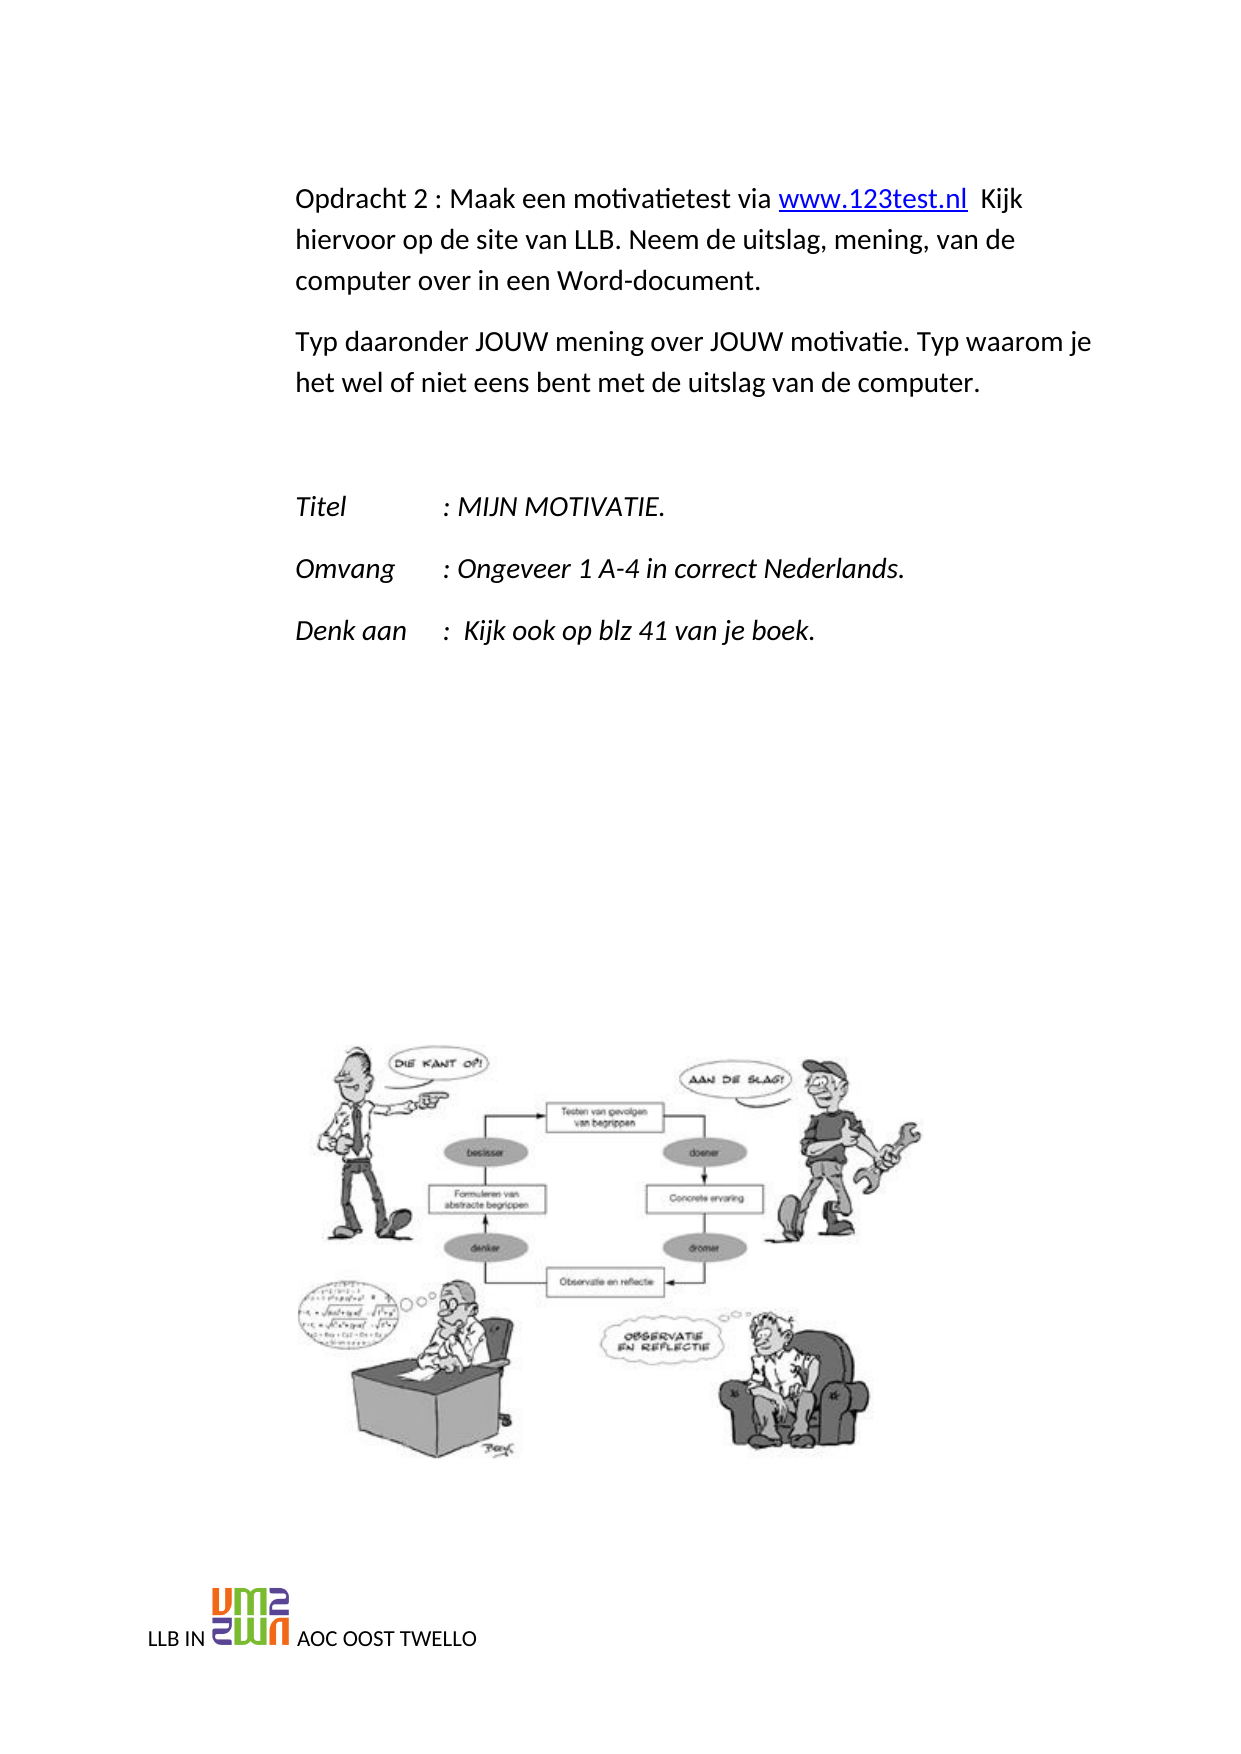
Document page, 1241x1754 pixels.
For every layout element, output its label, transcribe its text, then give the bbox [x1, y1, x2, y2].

picture [210, 1587, 292, 1647]
text Opdracht 2 : Maak een motivatietest via www.123test.nl Kijk hiervoor op de site van LLB. Neem de uitslag, mening, van de computer over in een Word-document. [295, 180, 1092, 297]
text Denk aan : Kijk ook op blz 41 van je boek. [295, 612, 1092, 647]
text Titel : MIJN MOTIVATIE. [295, 488, 1092, 524]
text Typ daaronder JOUW mening over JOUW motivatie. Typ waarom je het wel of niet eens bent met de uitslag van de computer. [295, 323, 1092, 400]
picture [297, 1044, 927, 1474]
text Omvang : Ongeveer 1 A-4 in correct Nederlands. [295, 550, 1092, 585]
